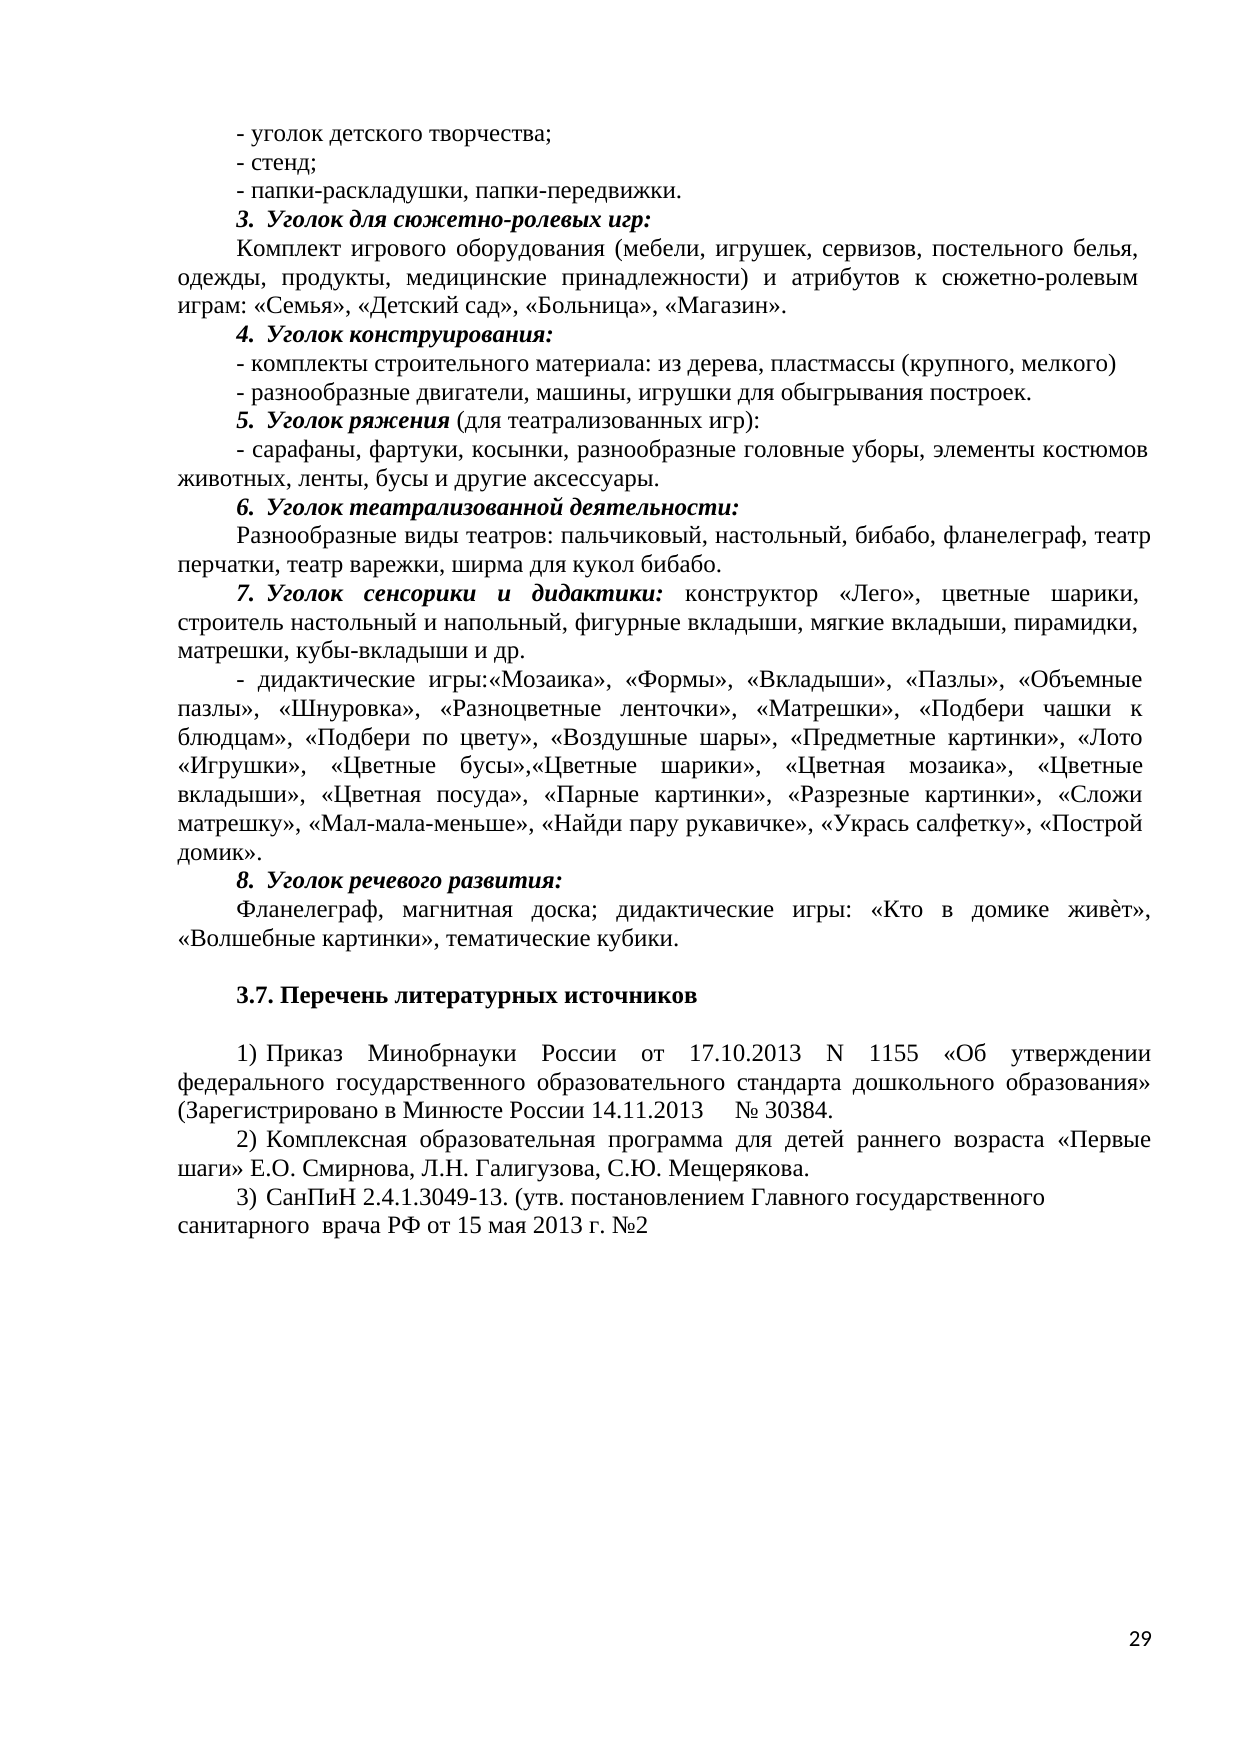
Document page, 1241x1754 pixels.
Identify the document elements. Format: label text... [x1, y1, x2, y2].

text - уголок детского творчества; [177, 118, 1152, 147]
list Уголок театрализованной деятельности: [177, 492, 1152, 521]
text - стенд; [177, 147, 1152, 176]
list Уголок речевого развития: [177, 866, 1152, 894]
text - сарафаны, фартуки, косынки, разнообразные головные уборы, элементы костюмов животных, ленты, бусы и другие аксессуары. [177, 434, 1149, 492]
list Уголок конструирования: [177, 319, 1152, 348]
text - комплекты строительного материала: из дерева, пластмассы (крупного, мелкого) [177, 348, 1152, 377]
list Уголок для сюжетно-ролевых игр: [177, 204, 1152, 233]
text - папки-раскладушки, папки-передвижки. [177, 176, 1152, 204]
text 3.7. Перечень литературных источников [177, 981, 1152, 1009]
text Разнообразные виды театров: пальчиковый, настольный, бибабо, фланелеграф, театр перчатки, театр варежки, ширма для кукол бибабо. [177, 521, 1152, 578]
list Уголок ряжения (для театрализованных игр): [177, 406, 1152, 434]
subtitle Комплексная образовательная программа для детей раннего возраста «Первые шаги» Е.О. Смирнова, Л.Н. Галигузова, С.Ю. Мещерякова. [177, 1124, 1152, 1182]
subtitle СанПиН 2.4.1.3049-13. (утв. постановлением Главного государственного санитарного врача РФ от 15 мая 2013 г. №2 [177, 1182, 1152, 1239]
text Фланелеграф, магнитная доска; дидактические игры: «Кто в домике живѐт», «Волшебные картинки», тематические кубики. [177, 894, 1152, 952]
text Комплект игрового оборудования (мебели, игрушек, сервизов, постельного белья, одежды, продукты, медицинские принадлежности) и атрибутов к сюжетно-ролевым играм: «Семья», «Детский сад», «Больница», «Магазин». [177, 233, 1139, 319]
list Приказ Минобрнауки России от 17.10.2013 N 1155 «Об утверждении федерального государственного образовательного стандарта дошкольного образования» (Зарегистрировано в Минюсте России 14.11.2013 № 30384. [177, 1038, 1152, 1124]
text - дидактические игры:«Мозаика», «Формы», «Вкладыши», «Пазлы», «Объемные пазлы», «Шнуровка», «Разноцветные ленточки», «Матрешки», «Подбери чашки к блюдцам», «Подбери по цвету», «Воздушные шары», «Предметные картинки», «Лото «Игрушки», «Цветные бусы»,«Цветные шарики», «Цветная мозаика», «Цветные вкладыши», «Цветная посуда», «Парные картинки», «Разрезные картинки», «Сложи матрешку», «Мал-мала-меньше», «Найди пару рукавичке», «Укрась салфетку», «Построй домик». [177, 664, 1143, 866]
list Уголок сенсорики и дидактики: конструктор «Лего», цветные шарики, строитель настольный и напольный, фигурные вкладыши, мягкие вкладыши, пирамидки, матрешки, кубы-вкладыши и др. [177, 578, 1139, 664]
text - разнообразные двигатели, машины, игрушки для обыгрывания построек. [177, 377, 1152, 406]
